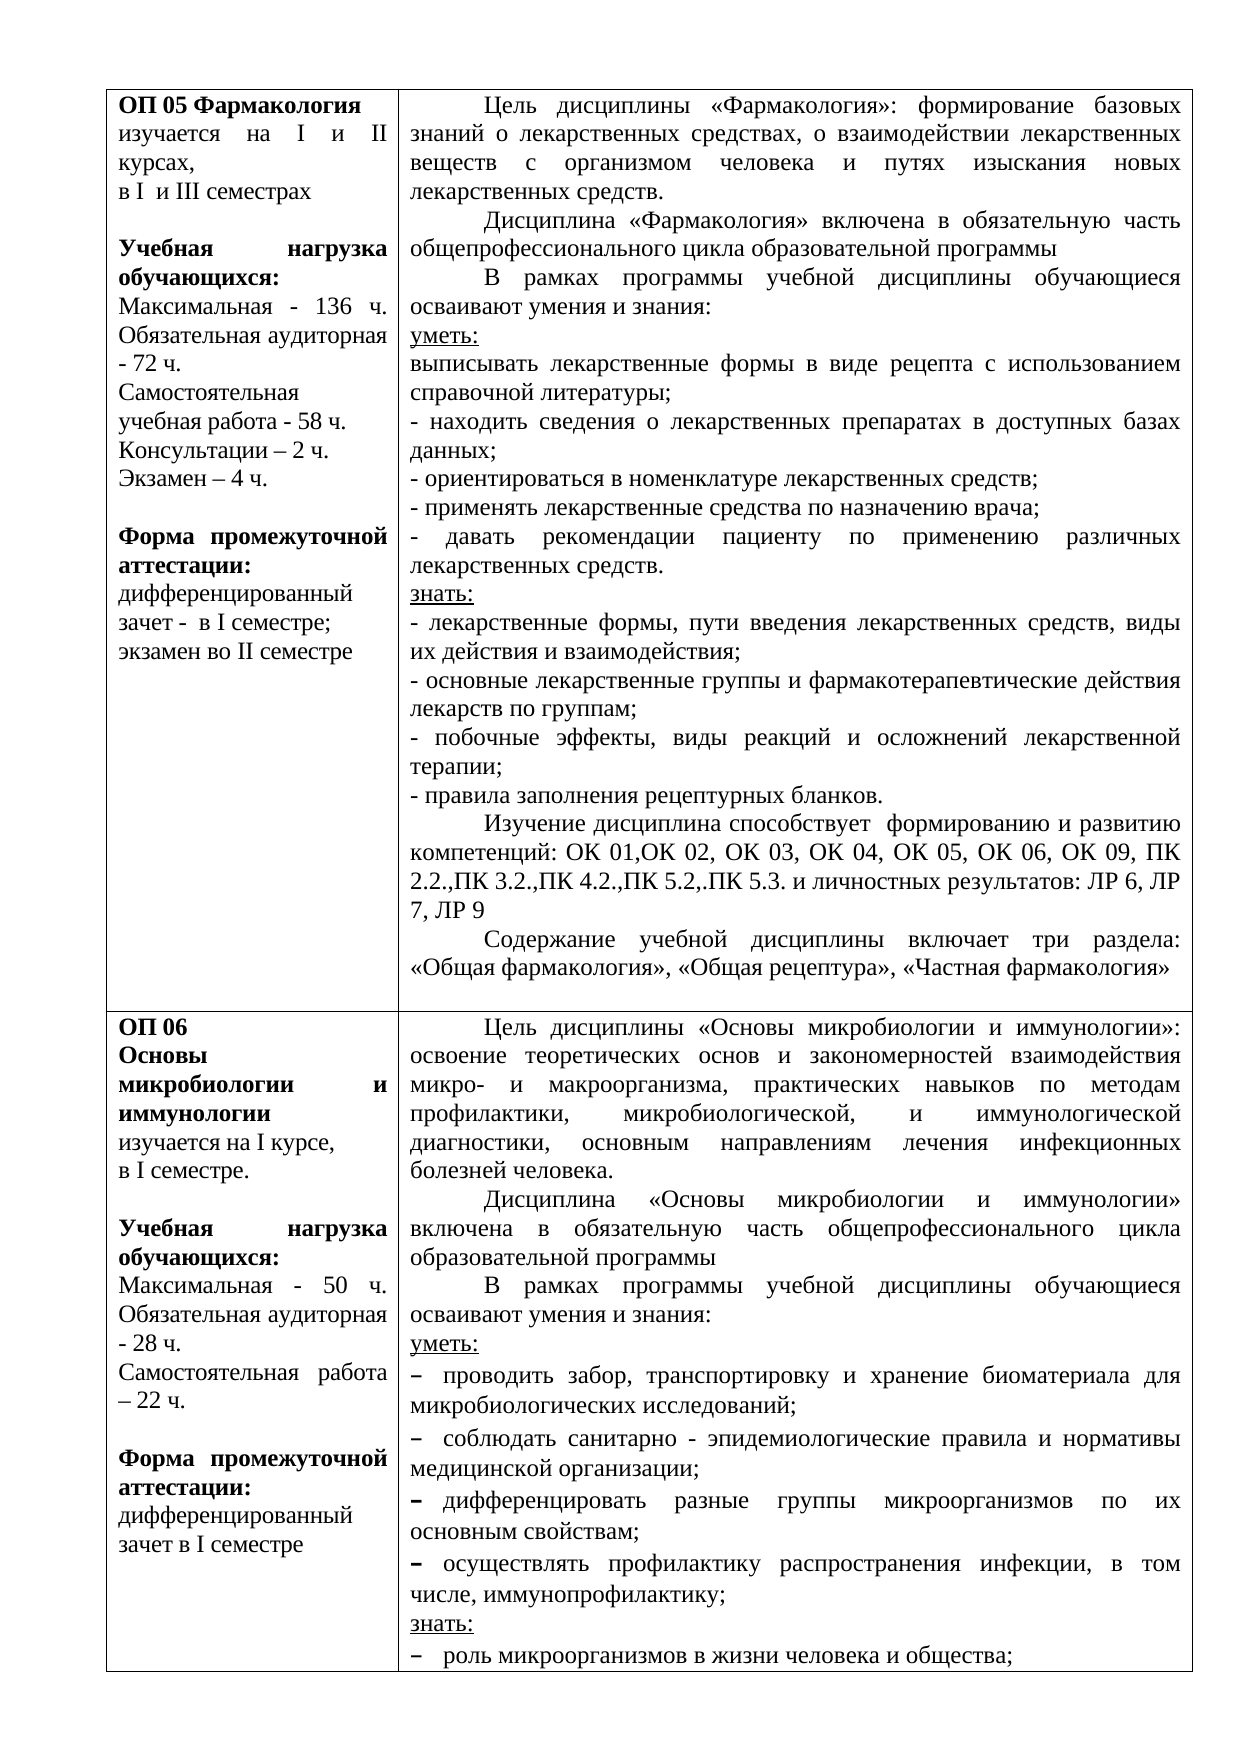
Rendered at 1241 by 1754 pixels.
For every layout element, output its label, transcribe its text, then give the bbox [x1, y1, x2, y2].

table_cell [107, 1012, 398, 1671]
table_cell ОП 05 Фармакология изучается на I и II курсах, в I и III семестрах Учебная нагрузка обучающихся: Максимальная - 136 ч. Обязательная аудиторная - 72 ч. Самостоятельная учебная работа - 58 ч. Консультации – 2 ч. Экзамен – 4 ч. Форма промежуточной аттестации: дифференцированный зачет - в I семестре; экзамен во II семестре [107, 90, 398, 1011]
table_cell Цель дисциплины «Фармакология»: формирование базовых знаний о лекарственных средствах, о взаимодействии лекарственных веществ с организмом человека и путях изыскания новых лекарственных средств. Дисциплина «Фармакология» включена в обязательную часть общепрофессионального цикла образовательной программы В рамках программы учебной дисциплины обучающиеся осваивают умения и знания: уметь: выписывать лекарственные формы в виде рецепта с использованием справочной литературы; - находить сведения о лекарственных препаратах в доступных базах данных; - ориентироваться в номенклатуре лекарственных средств; - применять лекарственные средства по назначению врача; - давать рекомендации пациенту по применению различных лекарственных средств. знать: - лекарственные формы, пути введения лекарственных средств, виды их действия и взаимодействия; - основные лекарственные группы и фармакотерапевтические действия лекарств по группам; - побочные эффекты, виды реакций и осложнений лекарственной терапии; - правила заполнения рецептурных бланков. Изучение дисциплина способствует формированию и развитию компетенций: ОК 01,ОК 02, ОК 03, ОК 04, ОК 05, ОК 06, ОК 09, ПК 2.2.,ПК 3.2.,ПК 4.2.,ПК 5.2,.ПК 5.3. и личностных результатов: ЛР 6, ЛР 7, ЛР 9 Содержание учебной дисциплины включает три раздела: «Общая фармакология», «Общая рецептура», «Частная фармакология» [399, 90, 1192, 1011]
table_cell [399, 1012, 1192, 1671]
